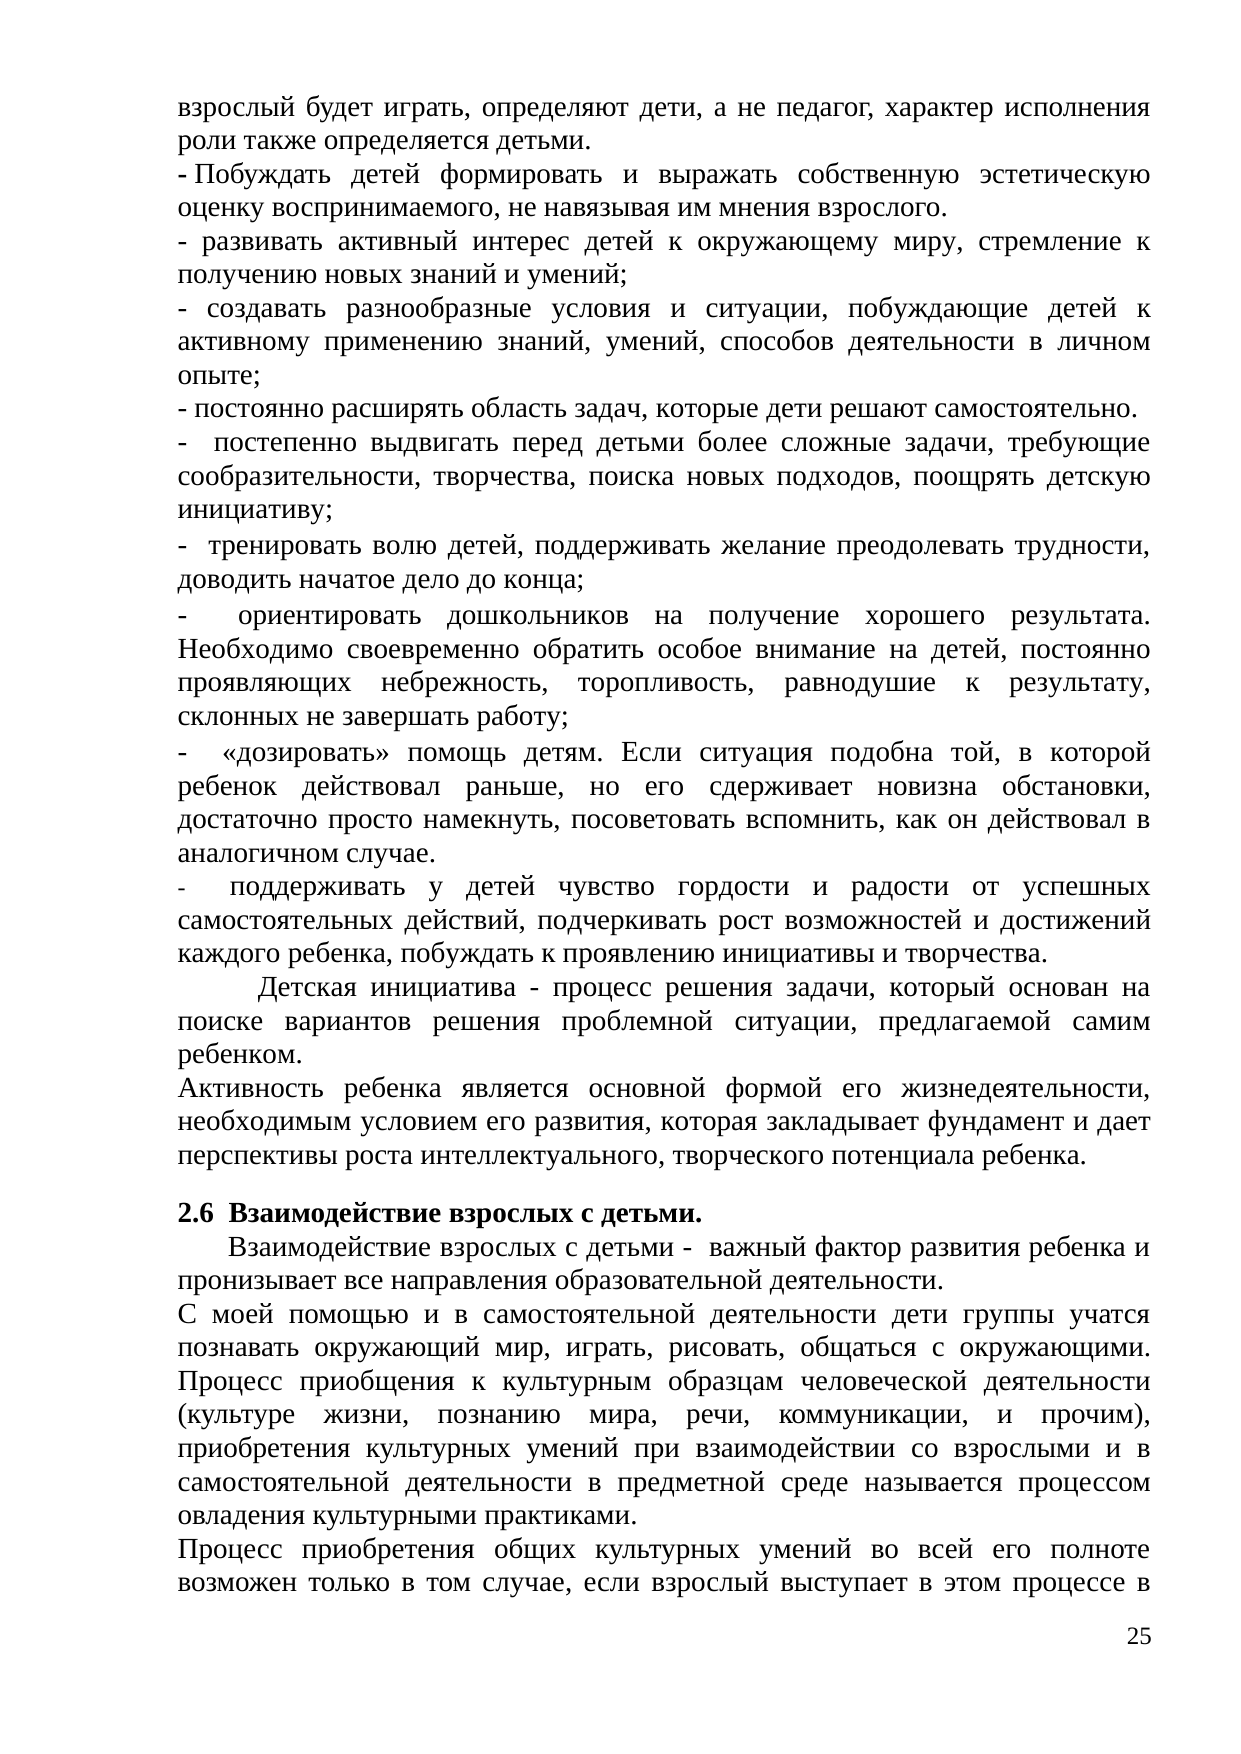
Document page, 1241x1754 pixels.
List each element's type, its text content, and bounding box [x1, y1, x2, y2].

text - развивать активный интерес детей к окружающему миру, стремление к получению новых знаний и умений; [177, 223, 1152, 290]
text - «дозировать» помощь детям. Если ситуация подобна той, в которой ребенок действовал раньше, но его сдерживает новизна обстановки, достаточно просто намекнуть, посоветовать вспомнить, как он действовал в аналогичном случае. [177, 734, 1152, 868]
list 2.6 Взаимодействие взрослых с детьми. [177, 1195, 1152, 1229]
text Детская инициатива - процесс решения задачи, который основан на поиске вариантов решения проблемной ситуации, предлагаемой самим ребенком. [177, 969, 1152, 1070]
text - создавать разнообразные условия и ситуации, побуждающие детей к активному применению знаний, умений, способов деятельности в личном опыте; [177, 290, 1152, 391]
text - Побуждать детей формировать и выражать собственную эстетическую оценку воспринимаемого, не навязывая им мнения взрослого. [177, 156, 1152, 223]
text - постоянно расширять область задач, которые дети решают самостоятельно. [177, 391, 1152, 424]
text С моей помощью и в самостоятельной деятельности дети группы учатся познавать окружающий мир, играть, рисовать, общаться с окружающими. Процесс приобщения к культурным образцам человеческой деятельности (культуре жизни, познанию мира, речи, коммуникации, и прочим), приобретения культурных умений при взаимодействии со взрослыми и в самостоятельной деятельности в предметной среде называется процессом овладения культурными практиками. [177, 1296, 1152, 1531]
text - ориентировать дошкольников на получение хорошего результата. Необходимо своевременно обратить особое внимание на детей, постоянно проявляющих небрежность, торопливость, равнодушие к результату, склонных не завершать работу; [177, 597, 1152, 732]
text Взаимодействие взрослых с детьми - важный фактор развития ребенка и пронизывает все направления образовательной деятельности. [177, 1229, 1152, 1296]
text - постепенно выдвигать перед детьми более сложные задачи, требующие сообразительности, творчества, поиска новых подходов, поощрять детскую инициативу; [177, 424, 1152, 525]
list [177, 1531, 1152, 1598]
text Активность ребенка является основной формой его жизнедеятельности, необходимым условием его развития, которая закладывает фундамент и дает перспективы роста интеллектуального, творческого потенциала ребенка. [177, 1070, 1152, 1170]
text - поддерживать у детей чувство гордости и радости от успешных самостоятельных действий, подчеркивать рост возможностей и достижений каждого ребенка, побуждать к проявлению инициативы и творчества. [177, 868, 1152, 969]
text - тренировать волю детей, поддерживать желание преодолевать трудности, доводить начатое дело до конца; [177, 527, 1152, 594]
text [177, 89, 1152, 156]
